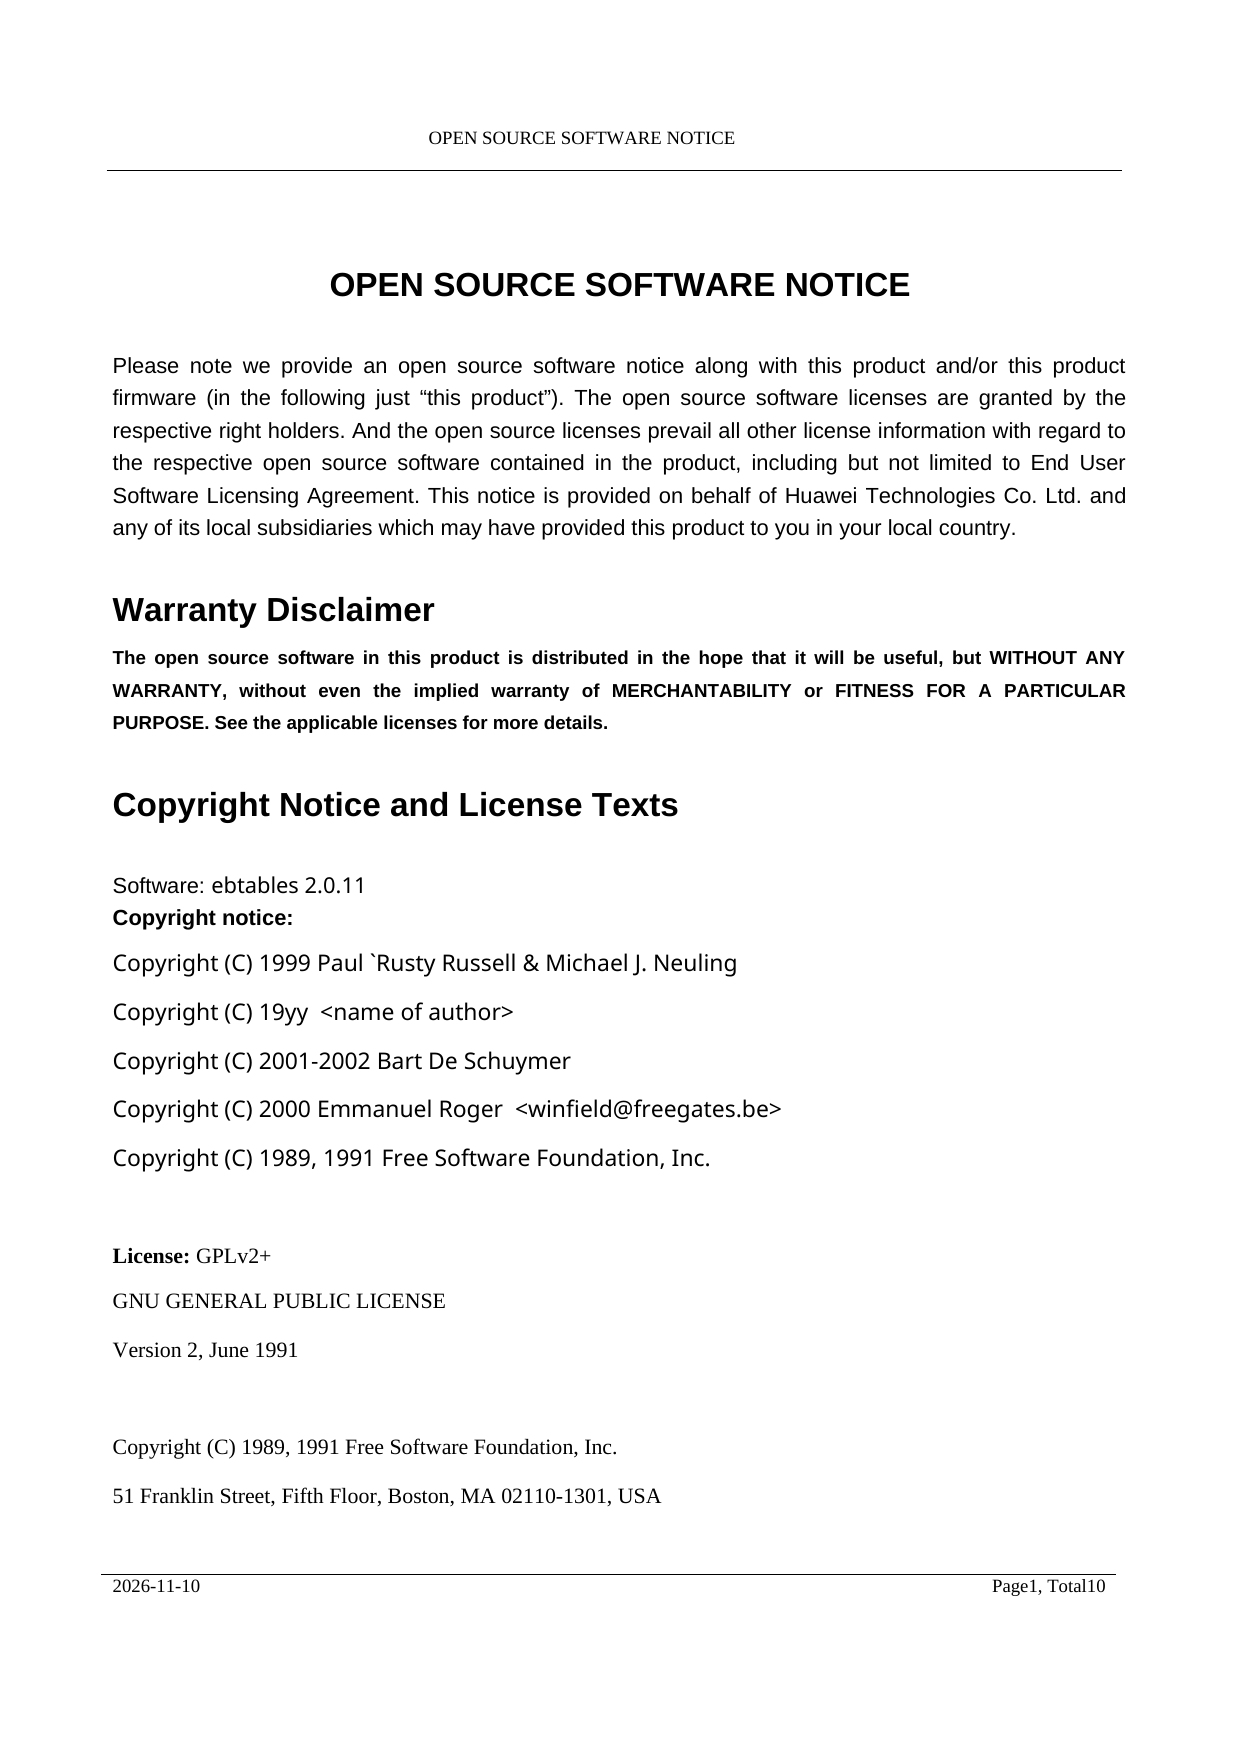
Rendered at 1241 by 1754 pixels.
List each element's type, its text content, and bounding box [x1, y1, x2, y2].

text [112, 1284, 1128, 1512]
text Copyright Notice and License Texts [112, 771, 1128, 836]
text Please note we provide an open source software notice along with this product and/or this product firmware (in the following just “this product”). The open source software licenses are granted by the respective right holders. And the open source licenses prevail all other license information with regard to the respective open source software contained in the product, including but not limited to End User Software Licensing Agreement. This notice is provided on behalf of Huawei Technologies Co. Ltd. and any of its local subsidiaries which may have provided this product to you in your local country. [112, 349, 1128, 544]
text Copyright notice: [112, 901, 1128, 934]
text The open source software in this product is distributed in the hope that it will be useful, but WITHOUT ANY WARRANTY, without even the implied warranty of MERCHANTABILITY or FITNESS FOR A PARTICULAR PURPOSE. See the applicable licenses for more details. [112, 641, 1128, 739]
text License: GPLv2+ [112, 1239, 1128, 1272]
text Copyright (C) 1999 Paul `Rusty Russell & Michael J. Neuling Copyright (C) 19yy <name of author> Copyright (C) 2001-2002 Bart De Schuymer Copyright (C) 2000 Emmanuel Roger <winfield@freegates.be> Copyright (C) 1989, 1991 Free Software Foundation, Inc. [112, 947, 1128, 1223]
text Warranty Disclaimer [112, 576, 1128, 641]
text Software: ebtables 2.0.11 [112, 869, 1128, 901]
text OPEN SOURCE SOFTWARE NOTICE [112, 251, 1128, 316]
